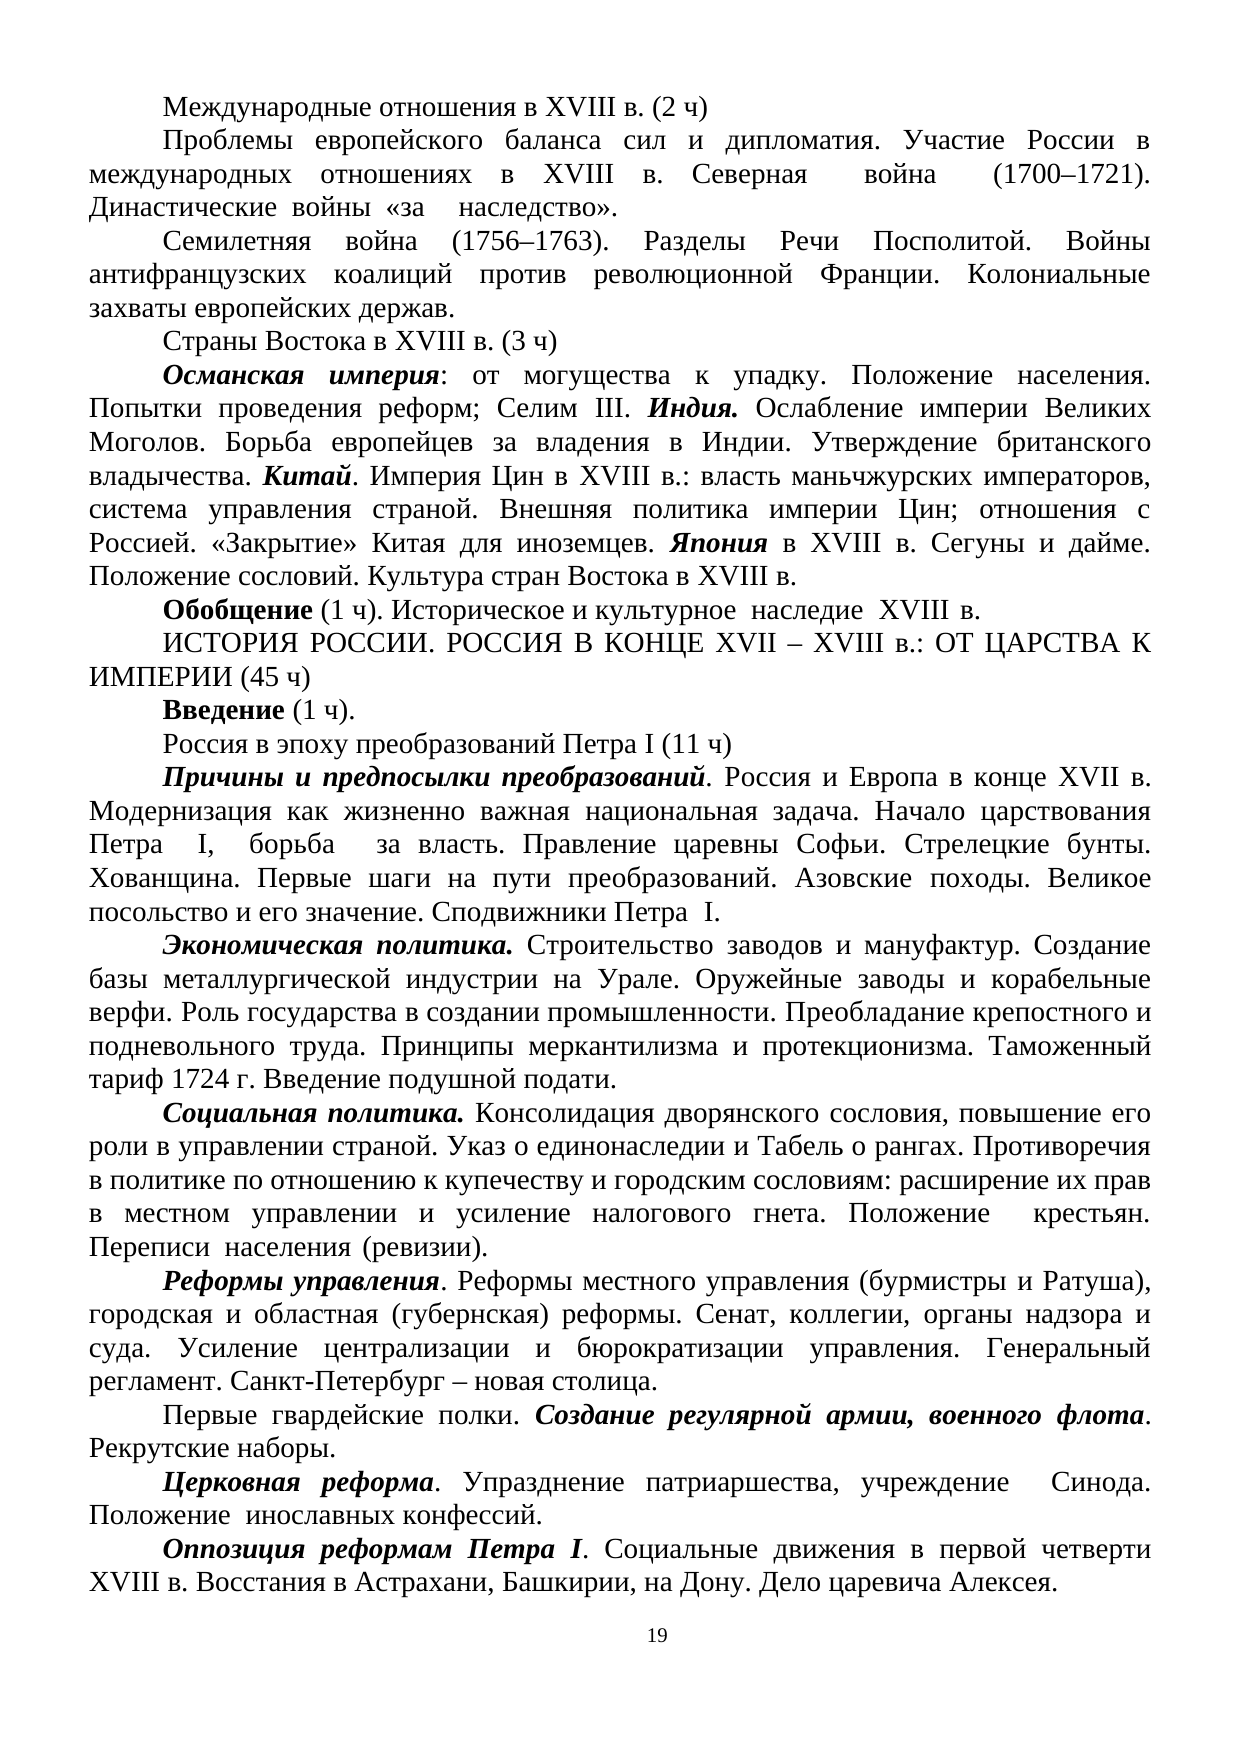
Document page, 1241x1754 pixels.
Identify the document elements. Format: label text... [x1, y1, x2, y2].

text Экономическая политика. Строительство заводов и мануфактур. Создание базы металлургической индустрии на Урале. Оружейные заводы и корабельные верфи. Роль государства в создании промышленности. Преобладание крепостного и подневольного труда. Принципы меркантилизма и протекционизма. Таможенный тариф 1724 г. Введение подушной подати. [89, 927, 1152, 1095]
text Османская империя: от могущества к упадку. Положение населения. Попытки проведения реформ; Селим III. Индия. Ослабление империи Великих Моголов. Борьба европейцев за владения в Индии. Утверждение британского владычества. Китай. Империя Цин в XVIII в.: власть маньчжурских императоров, система управления страной. Внешняя политика империи Цин; отношения с Россией. «Закрытие» Китая для иноземцев. Япония в XVIII в. Сегуны и дайме. Положение сословий. Культура стран Востока в XVIII в. [89, 357, 1152, 592]
text Первые гвардейские полки. Создание регулярной армии, военного флота. Рекрутские наборы. [89, 1397, 1152, 1464]
text Семилетняя война (1756–1763). Разделы Речи Посполитой. Войны антифранцузских коалиций против революционной Франции. Колониальные захваты европейских держав. [89, 223, 1152, 323]
text Церковная реформа. Упразднение патриаршества, учреждение Синода. Положение инославных конфессий. [89, 1464, 1152, 1531]
text Обобщение (1 ч). Историческое и культурное наследие XVIII в. [89, 592, 1152, 625]
text ИСТОРИЯ РОССИИ. РОССИЯ В КОНЦЕ XVII – XVIII в.: ОТ ЦАРСТВА К ИМПЕРИИ (45 ч) [89, 625, 1152, 692]
text Проблемы европейского баланса сил и дипломатия. Участие России в международных отношениях в XVIII в. Северная война (1700–1721). Династические войны «за наследство». [89, 122, 1152, 223]
text Введение (1 ч). [89, 692, 1152, 726]
text Причины и предпосылки преобразований. Россия и Европа в конце XVII в. Модернизация как жизненно важная национальная задача. Начало царствования Петра I, борьба за власть. Правление царевны Софьи. Стрелецкие бунты. Хованщина. Первые шаги на пути преобразований. Азовские походы. Великое посольство и его значение. Сподвижники Петра I. [89, 759, 1152, 927]
text Социальная политика. Консолидация дворянского сословия, повышение его роли в управлении страной. Указ о единонаследии и Табель о рангах. Противоречия в политике по отношению к купечеству и городским сословиям: расширение их прав в местном управлении и усиление налогового гнета. Положение крестьян. Переписи населения (ревизии). [89, 1095, 1152, 1263]
text Страны Востока в XVIII в. (3 ч) [89, 323, 1152, 357]
text Международные отношения в XVIII в. (2 ч) [89, 89, 1152, 122]
text Россия в эпоху преобразований Петра I (11 ч) [89, 726, 1152, 759]
text Реформы управления. Реформы местного управления (бурмистры и Ратуша), городская и областная (губернская) реформы. Сенат, коллегии, органы надзора и суда. Усиление централизации и бюрократизации управления. Генеральный регламент. Санкт-Петербург – новая столица. [89, 1263, 1152, 1397]
text Оппозиция реформам Петра I. Социальные движения в первой четверти XVIII в. Восстания в Астрахани, Башкирии, на Дону. Дело царевича Алексея. [89, 1531, 1152, 1598]
